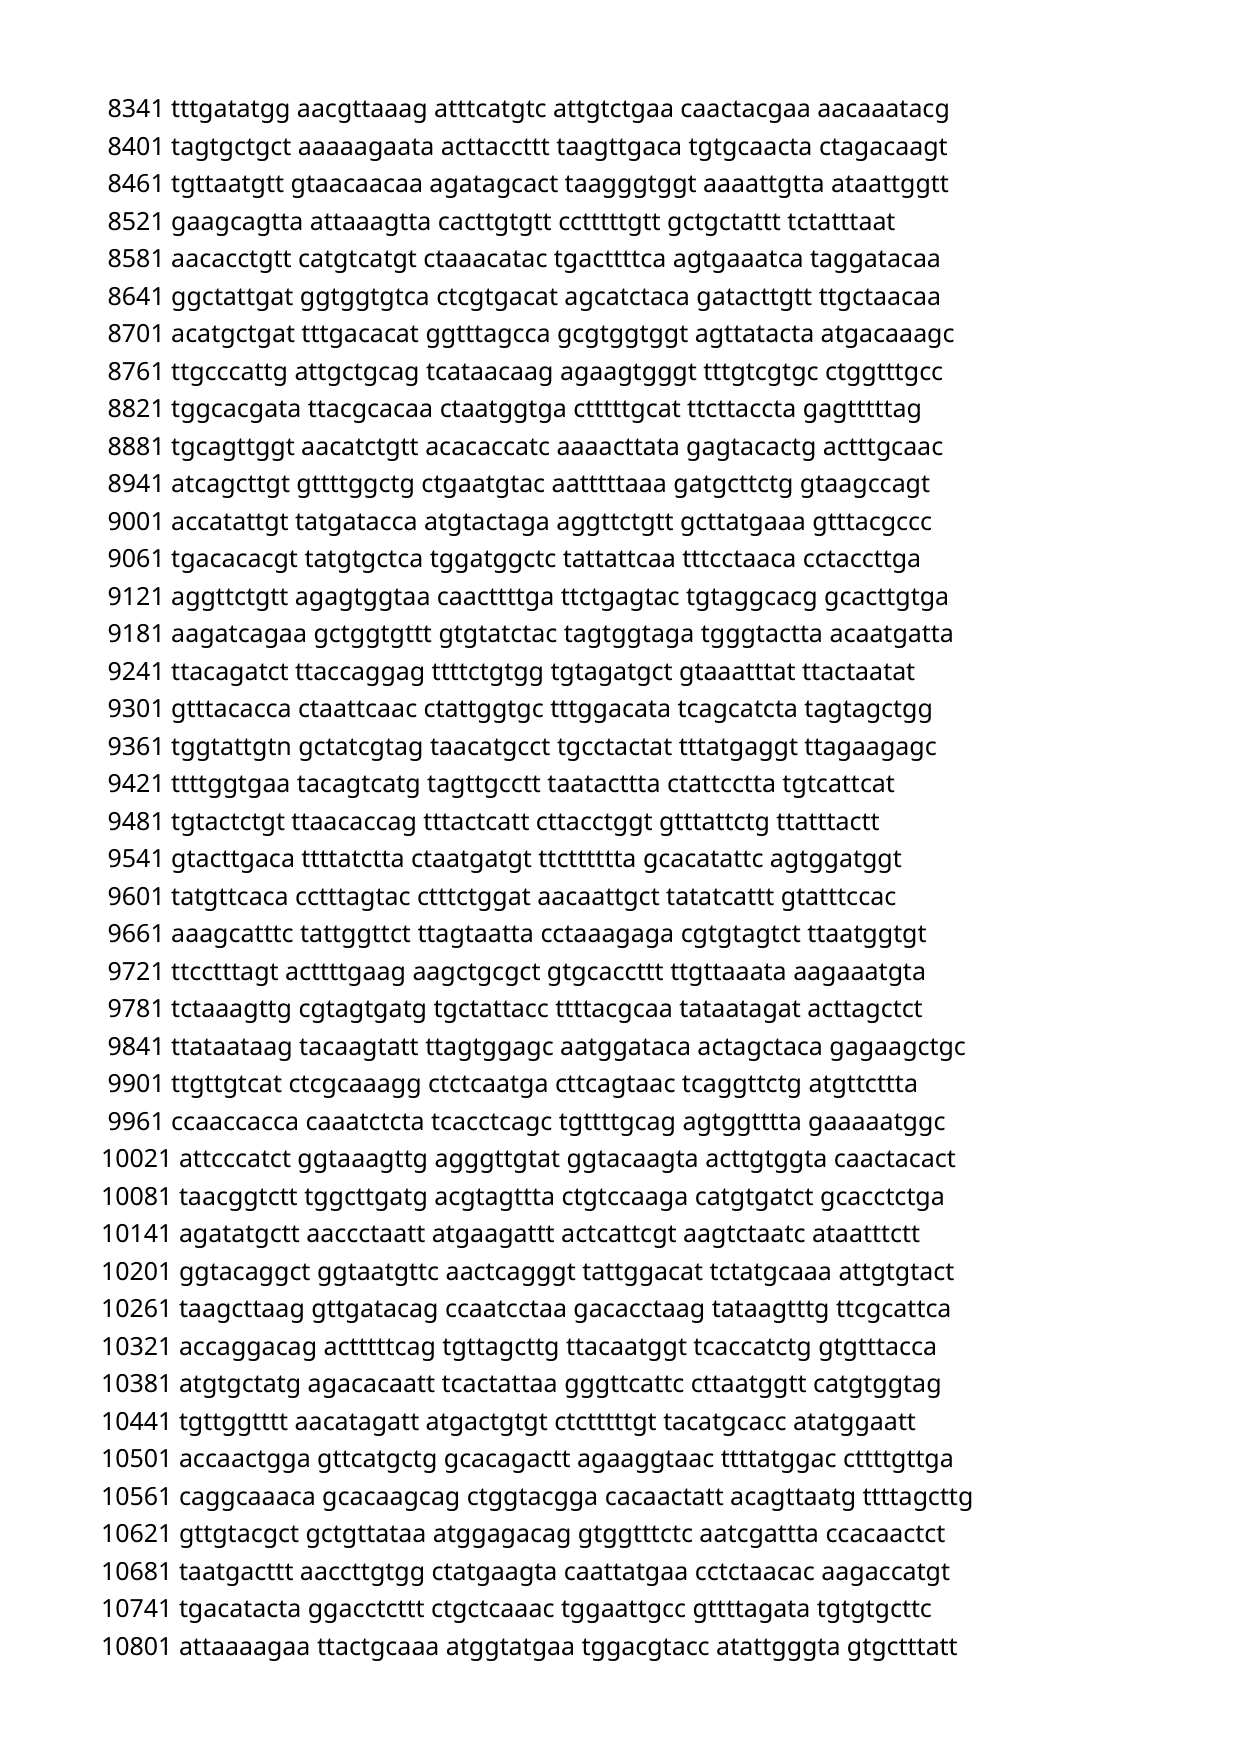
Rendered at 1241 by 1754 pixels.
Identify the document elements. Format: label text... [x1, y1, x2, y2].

text 10381 atgtgctatg agacacaatt tcactattaa gggttcattc cttaatggtt catgtggtag [75, 1364, 1165, 1402]
text 9121 aggttctgtt agagtggtaa caacttttga ttctgagtac tgtaggcacg gcacttgtga [75, 577, 1165, 614]
text 8341 tttgatatgg aacgttaaag atttcatgtc attgtctgaa caactacgaa aacaaatacg [75, 89, 1165, 127]
text 9421 ttttggtgaa tacagtcatg tagttgcctt taatacttta ctattcctta tgtcattcat [75, 764, 1165, 802]
text 9781 tctaaagttg cgtagtgatg tgctattacc ttttacgcaa tataatagat acttagctct [75, 989, 1165, 1027]
text 8761 ttgcccattg attgctgcag tcataacaag agaagtgggt tttgtcgtgc ctggtttgcc [75, 352, 1165, 389]
text 10021 attcccatct ggtaaagttg agggttgtat ggtacaagta acttgtggta caactacact [75, 1139, 1165, 1177]
text 8641 ggctattgat ggtggtgtca ctcgtgacat agcatctaca gatacttgtt ttgctaacaa [75, 277, 1165, 314]
text 9841 ttataataag tacaagtatt ttagtggagc aatggataca actagctaca gagaagctgc [75, 1027, 1165, 1064]
text 10321 accaggacag actttttcag tgttagcttg ttacaatggt tcaccatctg gtgtttacca [75, 1327, 1165, 1364]
text 9181 aagatcagaa gctggtgttt gtgtatctac tagtggtaga tgggtactta acaatgatta [75, 614, 1165, 652]
text 10441 tgttggtttt aacatagatt atgactgtgt ctctttttgt tacatgcacc atatggaatt [75, 1402, 1165, 1439]
text 10741 tgacatacta ggacctcttt ctgctcaaac tggaattgcc gttttagata tgtgtgcttc [75, 1589, 1165, 1627]
text 9661 aaagcatttc tattggttct ttagtaatta cctaaagaga cgtgtagtct ttaatggtgt [75, 914, 1165, 952]
text 9001 accatattgt tatgatacca atgtactaga aggttctgtt gcttatgaaa gtttacgccc [75, 502, 1165, 539]
text 10261 taagcttaag gttgatacag ccaatcctaa gacacctaag tataagtttg ttcgcattca [75, 1289, 1165, 1327]
text 9241 ttacagatct ttaccaggag ttttctgtgg tgtagatgct gtaaatttat ttactaatat [75, 652, 1165, 689]
text 9061 tgacacacgt tatgtgctca tggatggctc tattattcaa tttcctaaca cctaccttga [75, 539, 1165, 577]
text 8881 tgcagttggt aacatctgtt acacaccatc aaaacttata gagtacactg actttgcaac [75, 427, 1165, 464]
text 10561 caggcaaaca gcacaagcag ctggtacgga cacaactatt acagttaatg ttttagcttg [75, 1477, 1165, 1514]
text 9901 ttgttgtcat ctcgcaaagg ctctcaatga cttcagtaac tcaggttctg atgttcttta [75, 1064, 1165, 1102]
text 8701 acatgctgat tttgacacat ggtttagcca gcgtggtggt agttatacta atgacaaagc [75, 314, 1165, 352]
text 10501 accaactgga gttcatgctg gcacagactt agaaggtaac ttttatggac cttttgttga [75, 1439, 1165, 1477]
text 9301 gtttacacca ctaattcaac ctattggtgc tttggacata tcagcatcta tagtagctgg [75, 689, 1165, 727]
text 10801 attaaaagaa ttactgcaaa atggtatgaa tggacgtacc atattgggta gtgctttatt [75, 1627, 1165, 1664]
text 10081 taacggtctt tggcttgatg acgtagttta ctgtccaaga catgtgatct gcacctctga [75, 1177, 1165, 1214]
text 10681 taatgacttt aaccttgtgg ctatgaagta caattatgaa cctctaacac aagaccatgt [75, 1552, 1165, 1589]
text 9541 gtacttgaca ttttatctta ctaatgatgt ttctttttta gcacatattc agtggatggt [75, 839, 1165, 877]
text 10201 ggtacaggct ggtaatgttc aactcagggt tattggacat tctatgcaaa attgtgtact [75, 1252, 1165, 1289]
text 9721 ttcctttagt acttttgaag aagctgcgct gtgcaccttt ttgttaaata aagaaatgta [75, 952, 1165, 989]
text 9601 tatgttcaca cctttagtac ctttctggat aacaattgct tatatcattt gtatttccac [75, 877, 1165, 914]
text 8581 aacacctgtt catgtcatgt ctaaacatac tgacttttca agtgaaatca taggatacaa [75, 239, 1165, 277]
text 10621 gttgtacgct gctgttataa atggagacag gtggtttctc aatcgattta ccacaactct [75, 1514, 1165, 1552]
text 8941 atcagcttgt gttttggctg ctgaatgtac aatttttaaa gatgcttctg gtaagccagt [75, 464, 1165, 502]
text 9361 tggtattgtn gctatcgtag taacatgcct tgcctactat tttatgaggt ttagaagagc [75, 727, 1165, 764]
text 8821 tggcacgata ttacgcacaa ctaatggtga ctttttgcat ttcttaccta gagtttttag [75, 389, 1165, 427]
text 10141 agatatgctt aaccctaatt atgaagattt actcattcgt aagtctaatc ataatttctt [75, 1214, 1165, 1252]
text 9481 tgtactctgt ttaacaccag tttactcatt cttacctggt gtttattctg ttatttactt [75, 802, 1165, 839]
text 8521 gaagcagtta attaaagtta cacttgtgtt cctttttgtt gctgctattt tctatttaat [75, 202, 1165, 239]
text 8461 tgttaatgtt gtaacaacaa agatagcact taagggtggt aaaattgtta ataattggtt [75, 164, 1165, 202]
text 8401 tagtgctgct aaaaagaata acttaccttt taagttgaca tgtgcaacta ctagacaagt [75, 127, 1165, 164]
text 9961 ccaaccacca caaatctcta tcacctcagc tgttttgcag agtggtttta gaaaaatggc [75, 1102, 1165, 1139]
